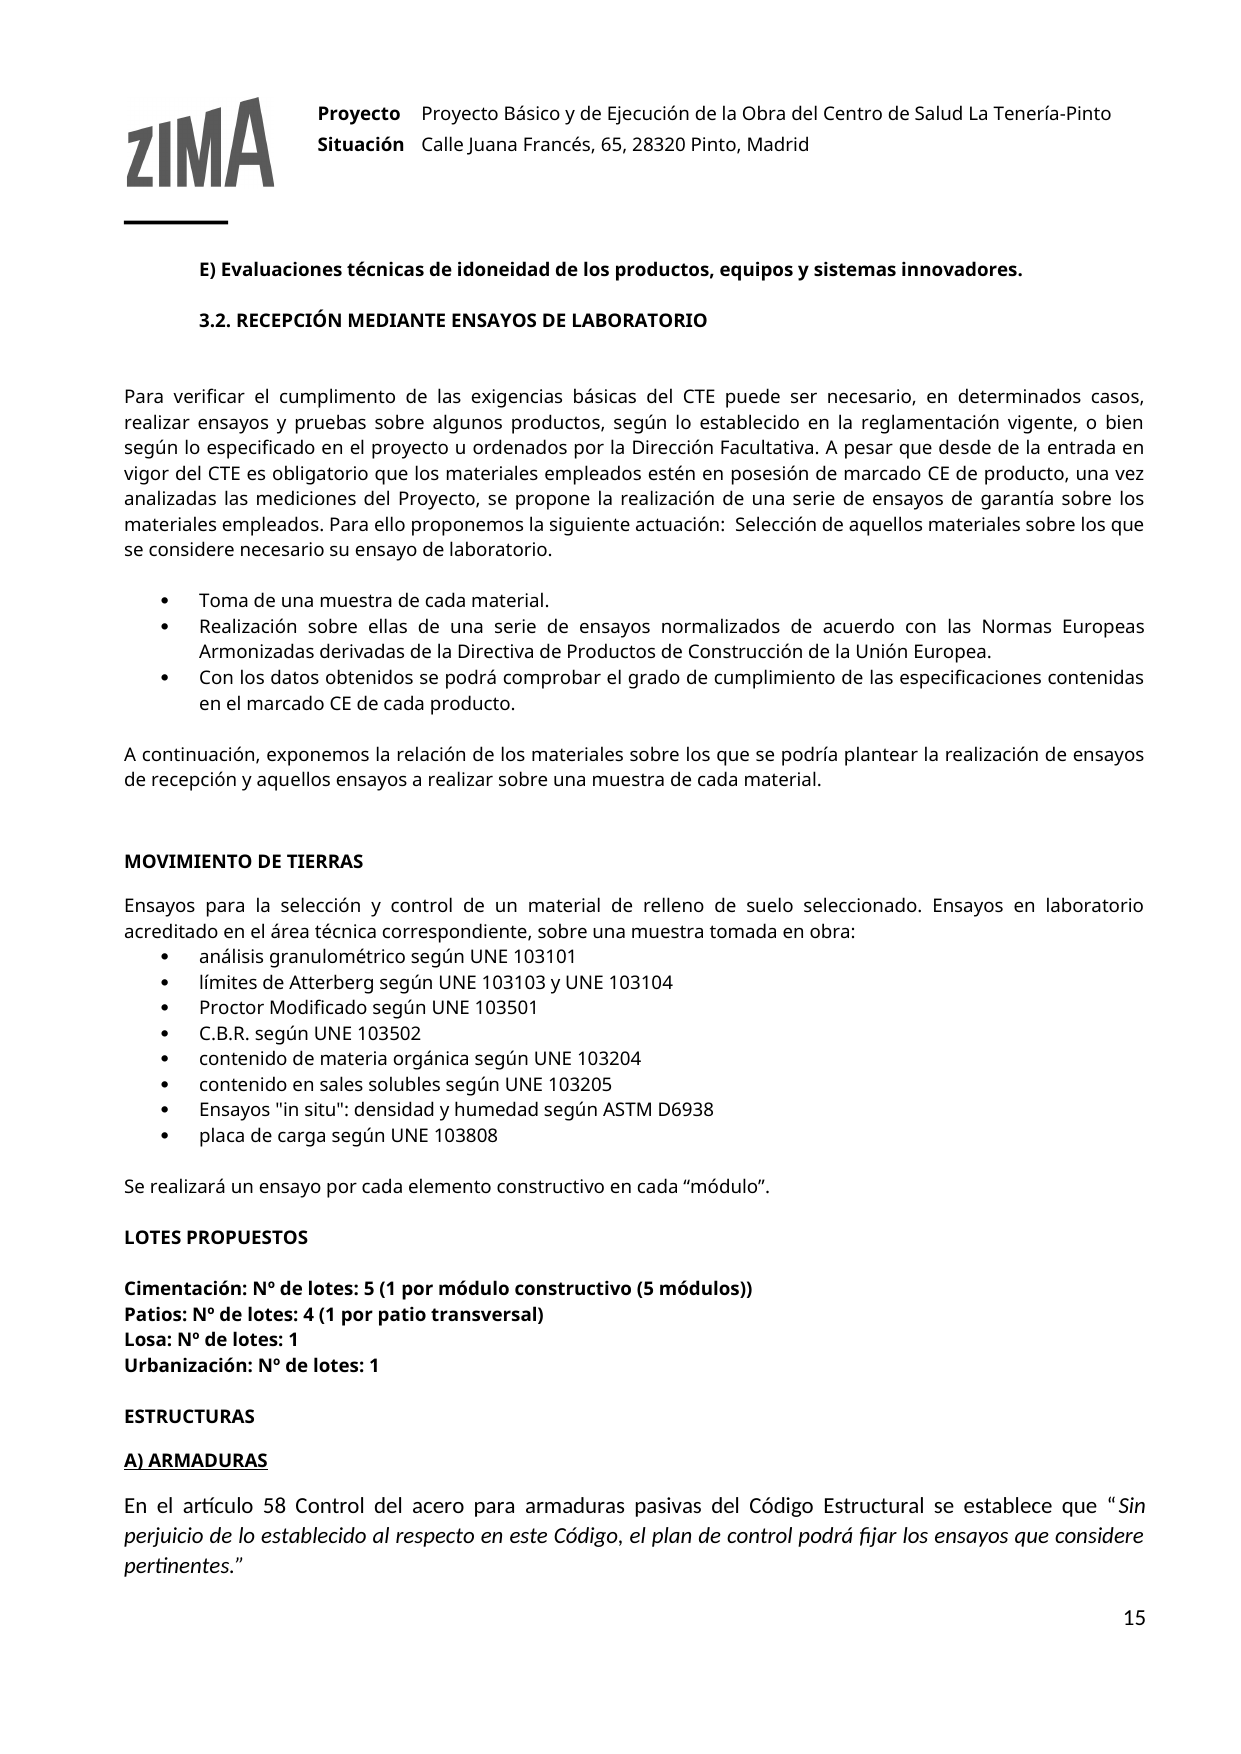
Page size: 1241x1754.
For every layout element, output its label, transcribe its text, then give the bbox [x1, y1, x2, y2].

text Losa: Nº de lotes: 1 [124, 1326, 1146, 1352]
list Con los datos obtenidos se podrá comprobar el grado de cumplimiento de las especificaciones contenidas en el marcado CE de cada producto. [161, 664, 1146, 715]
text E) Evaluaciones técnicas de idoneidad de los productos, equipos y sistemas innovadores. [199, 256, 1146, 281]
list análisis granulométrico según UNE 103101 [161, 943, 1146, 969]
text Patios: Nº de lotes: 4 (1 por patio transversal) [124, 1301, 1146, 1326]
list contenido en sales solubles según UNE 103205 [161, 1071, 1146, 1097]
text LOTES PROPUESTOS [124, 1224, 1146, 1250]
text Urbanización: Nº de lotes: 1 [124, 1352, 1146, 1377]
list Toma de una muestra de cada material. [161, 588, 1146, 613]
text Para verificar el cumplimento de las exigencias básicas del CTE puede ser necesario, en determinados casos, realizar ensayos y pruebas sobre algunos productos, según lo establecido en la reglamentación vigente, o bien según lo especificado en el proyecto u ordenados por la Dirección Facultativa. A pesar que desde de la entrada en vigor del CTE es obligatorio que los materiales empleados estén en posesión de marcado CE de producto, una vez analizadas las mediciones del Proyecto, se propone la realización de una serie de ensayos de garantía sobre los materiales empleados. Para ello proponemos la siguiente actuación: Selección de aquellos materiales sobre los que se considere necesario su ensayo de laboratorio. [124, 383, 1146, 562]
text MOVIMIENTO DE TIERRAS [124, 848, 1146, 874]
text A continuación, exponemos la relación de los materiales sobre los que se podría plantear la realización de ensayos de recepción y aquellos ensayos a realizar sobre una muestra de cada material. [124, 741, 1146, 792]
list contenido de materia orgánica según UNE 103204 [161, 1046, 1146, 1071]
list Proctor Modificado según UNE 103501 [161, 994, 1146, 1020]
text 3.2. RECEPCIÓN MEDIANTE ENSAYOS DE LABORATORIO [199, 307, 1146, 332]
list Realización sobre ellas de una serie de ensayos normalizados de acuerdo con las Normas Europeas Armonizadas derivadas de la Directiva de Productos de Construcción de la Unión Europea. [161, 613, 1146, 664]
text Ensayos para la selección y control de un material de relleno de suelo seleccionado. Ensayos en laboratorio acreditado en el área técnica correspondiente, sobre una muestra tomada en obra: [124, 892, 1146, 943]
text ESTRUCTURAS [124, 1403, 1146, 1428]
list placa de carga según UNE 103808 [161, 1122, 1146, 1148]
text Cimentación: Nº de lotes: 5 (1 por módulo constructivo (5 módulos)) [124, 1275, 1146, 1301]
text En el artículo 58 Control del acero para armaduras pasivas del Código Estructural se establece que “Sin perjuicio de lo establecido al respecto en este Código, el plan de control podrá fijar los ensayos que considere pertinentes.” [124, 1491, 1146, 1580]
text A) ARMADURAS [124, 1447, 1146, 1473]
list C.B.R. según UNE 103502 [161, 1020, 1146, 1046]
picture [126, 97, 275, 189]
list límites de Atterberg según UNE 103103 y UNE 103104 [161, 969, 1146, 994]
list Ensayos "in situ": densidad y humedad según ASTM D6938 [161, 1097, 1146, 1122]
text Se realizará un ensayo por cada elemento constructivo en cada “módulo”. [124, 1173, 1146, 1199]
